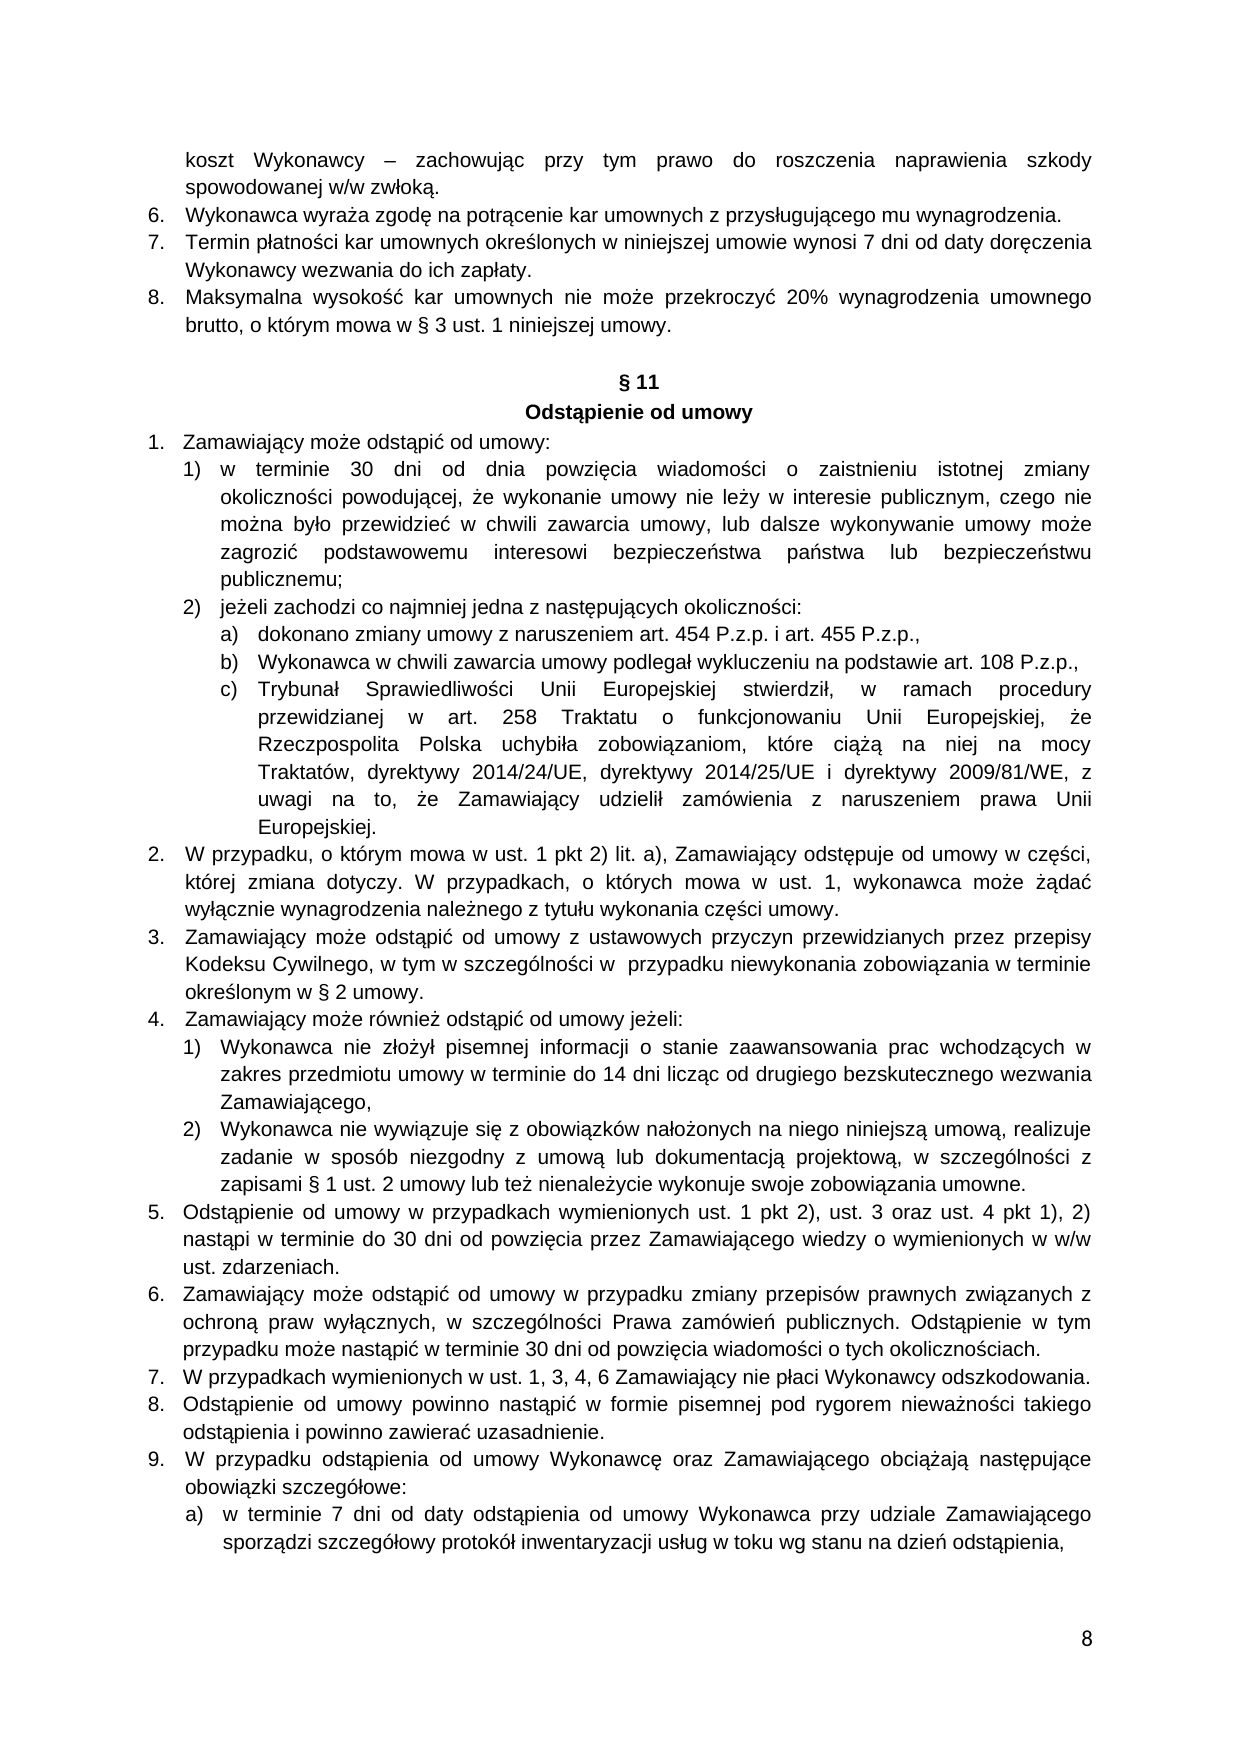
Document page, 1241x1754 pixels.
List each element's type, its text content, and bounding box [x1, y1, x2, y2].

list Wykonawca nie złożył pisemnej informacji o stanie zaawansowania prac wchodzących w zakres przedmiotu umowy w terminie do 14 dni licząc od drugiego bezskutecznego wezwania Zamawiającego, [183, 1035, 1093, 1114]
list Odstąpienie od umowy [185, 400, 1093, 424]
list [148, 148, 1093, 199]
list W przypadku, o którym mowa w ust. 1 pkt 2) lit. a), Zamawiający odstępuje od umowy w części, której zmiana dotyczy. W przypadkach, o których mowa w ust. 1, wykonawca może żądać wyłącznie wynagrodzenia należnego z tytułu wykonania części umowy. [148, 842, 1093, 921]
list Zamawiający może odstąpić od umowy w przypadku zmiany przepisów prawnych związanych z ochroną praw wyłącznych, w szczególności Prawa zamówień publicznych. Odstąpienie w tym przypadku może nastąpić w terminie 30 dni od powzięcia wiadomości o tych okolicznościach. [148, 1282, 1093, 1361]
list jeżeli zachodzi co najmniej jedna z następujących okoliczności: [183, 595, 1093, 619]
list Trybunał Sprawiedliwości Unii Europejskiej stwierdził, w ramach procedury przewidzianej w art. 258 Traktatu o funkcjonowaniu Unii Europejskiej, że Rzeczpospolita Polska uchybiła zobowiązaniom, które ciążą na niej na mocy Traktatów, dyrektywy 2014/24/UE, dyrektywy 2014/25/UE i dyrektywy 2009/81/WE, z uwagi na to, że Zamawiający udzielił zamówienia z naruszeniem prawa Unii Europejskiej. [220, 677, 1093, 839]
list Wykonawca w chwili zawarcia umowy podlegał wykluczeniu na podstawie art. 108 P.z.p., [220, 650, 1093, 674]
list W przypadku odstąpienia od umowy Wykonawcę oraz Zamawiającego obciążają następujące obowiązki szczegółowe: [148, 1447, 1093, 1499]
list Odstąpienie od umowy powinno nastąpić w formie pisemnej pod rygorem nieważności takiego odstąpienia i powinno zawierać uzasadnienie. [148, 1392, 1093, 1444]
list Zamawiający może również odstąpić od umowy jeżeli: [148, 1007, 1093, 1031]
list Termin płatności kar umownych określonych w niniejszej umowie wynosi 7 dni od daty doręczenia Wykonawcy wezwania do ich zapłaty. [148, 230, 1093, 282]
list Maksymalna wysokość kar umownych nie może przekroczyć 20% wynagrodzenia umownego brutto, o którym mowa w § 3 ust. 1 niniejszej umowy. [148, 285, 1093, 337]
list Zamawiający może odstąpić od umowy: [148, 430, 1093, 454]
list § 11 [185, 370, 1093, 394]
list Wykonawca nie wywiązuje się z obowiązków nałożonych na niego niniejszą umową, realizuje zadanie w sposób niezgodny z umową lub dokumentacją projektową, w szczególności z zapisami § 1 ust. 2 umowy lub też nienależycie wykonuje swoje zobowiązania umowne. [183, 1117, 1093, 1196]
list Odstąpienie od umowy w przypadkach wymienionych ust. 1 pkt 2), ust. 3 oraz ust. 4 pkt 1), 2) nastąpi w terminie do 30 dni od powzięcia przez Zamawiającego wiedzy o wymienionych w w/w ust. zdarzeniach. [148, 1200, 1093, 1279]
list w terminie 7 dni od daty odstąpienia od umowy Wykonawca przy udziale Zamawiającego sporządzi szczegółowy protokół inwentaryzacji usług w toku wg stanu na dzień odstąpienia, [185, 1502, 1093, 1554]
list w terminie 30 dni od dnia powzięcia wiadomości o zaistnieniu istotnej zmiany okoliczności powodującej, że wykonanie umowy nie leży w interesie publicznym, czego nie można było przewidzieć w chwili zawarcia umowy, lub dalsze wykonywanie umowy może zagrozić podstawowemu interesowi bezpieczeństwa państwa lub bezpieczeństwu publicznemu; [183, 457, 1093, 591]
list dokonano zmiany umowy z naruszeniem art. 454 P.z.p. i art. 455 P.z.p., [220, 622, 1093, 646]
list Zamawiający może odstąpić od umowy z ustawowych przyczyn przewidzianych przez przepisy Kodeksu Cywilnego, w tym w szczególności w przypadku niewykonania zobowiązania w terminie określonym w § 2 umowy. [148, 925, 1093, 1004]
list Wykonawca wyraża zgodę na potrącenie kar umownych z przysługującego mu wynagrodzenia. [148, 203, 1093, 227]
list W przypadkach wymienionych w ust. 1, 3, 4, 6 Zamawiający nie płaci Wykonawcy odszkodowania. [148, 1365, 1093, 1389]
